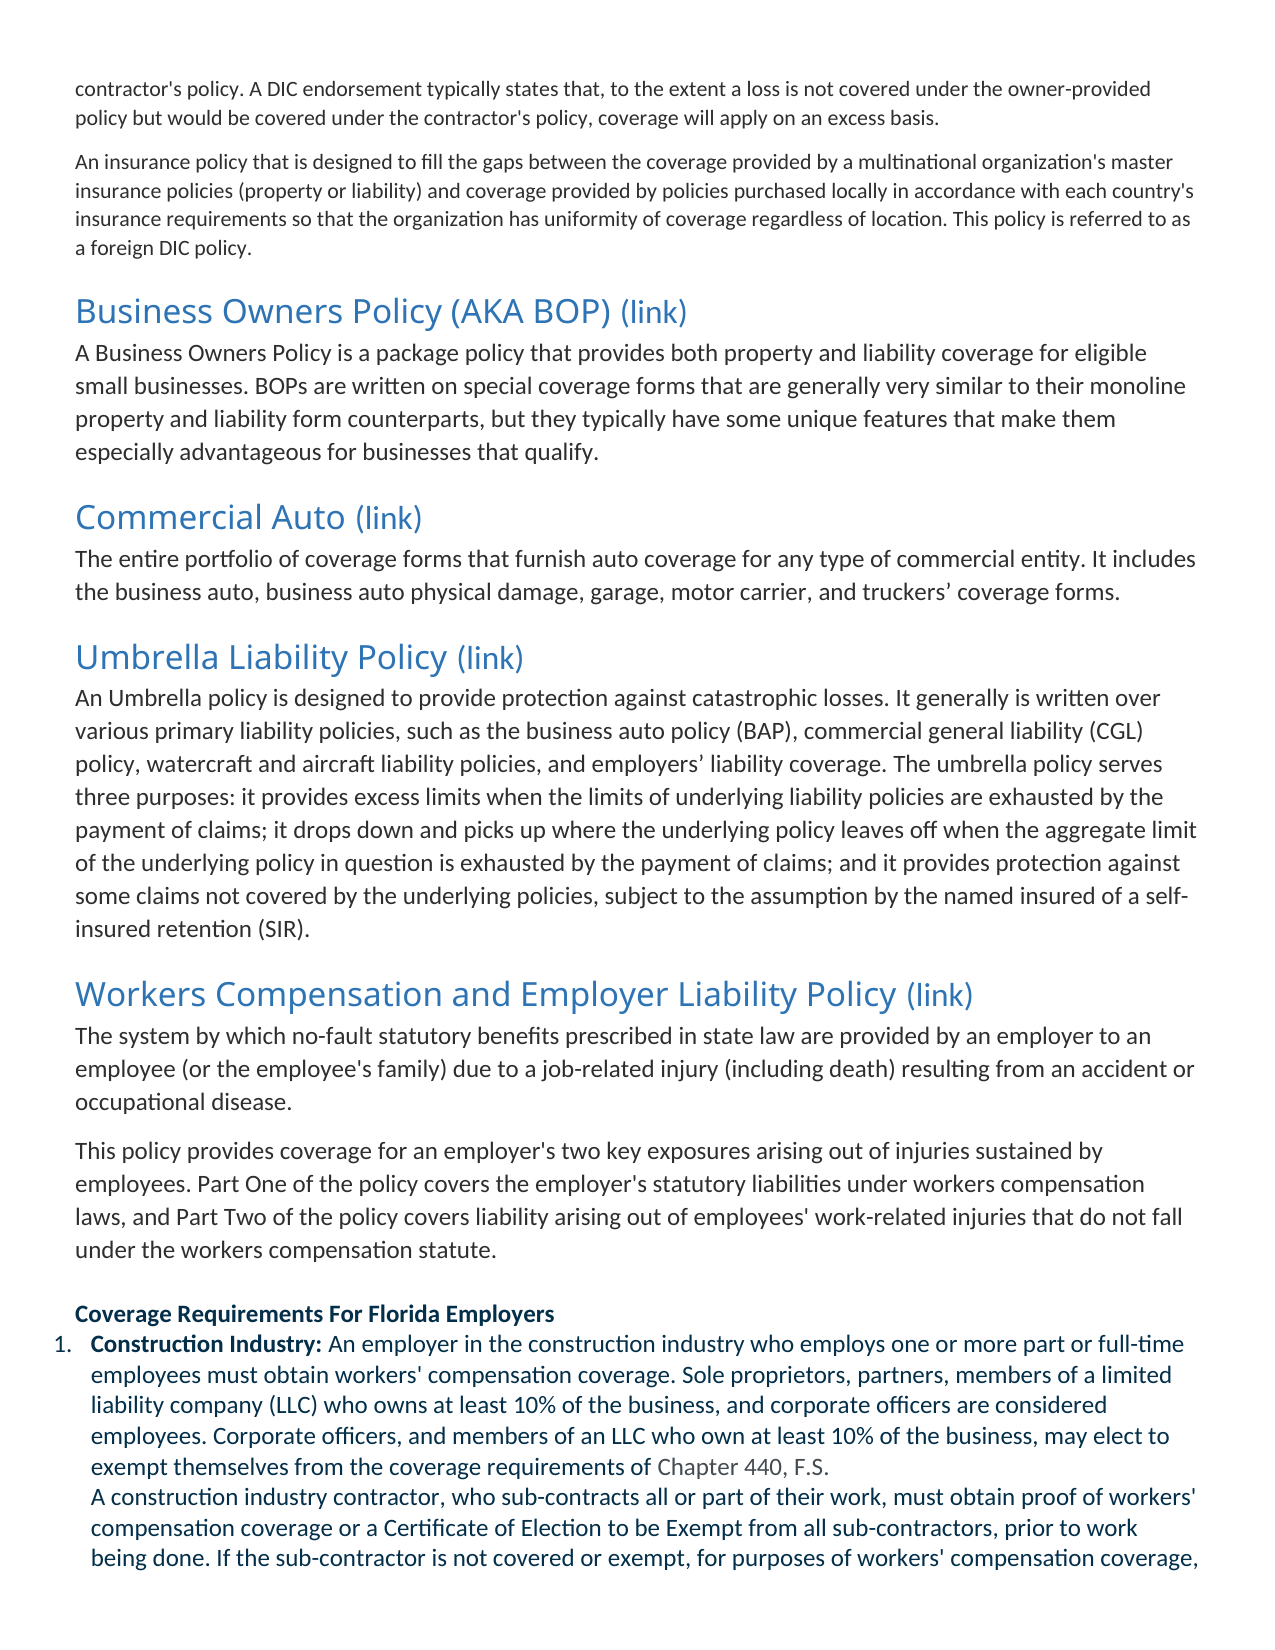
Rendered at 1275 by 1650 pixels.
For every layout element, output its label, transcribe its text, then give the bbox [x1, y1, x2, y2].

text An Umbrella policy is designed to provide protection against catastrophic losses. It generally is written over various primary liability policies, such as the business auto policy (BAP), commercial general liability (CGL) policy, watercraft and aircraft liability policies, and employers’ liability coverage. The umbrella policy serves three purposes: it provides excess limits when the limits of underlying liability policies are exhausted by the payment of claims; it drops down and picks up where the underlying policy leaves off when the aggregate limit of the underlying policy in question is exhausted by the payment of claims; and it provides protection against some claims not covered by the underlying policies, subject to the assumption by the named insured of a self-insured retention (SIR). [75, 682, 1200, 943]
text An insurance policy that is designed to fill the gaps between the coverage provided by a multinational organization's master insurance policies (property or liability) and coverage provided by policies purchased locally in accordance with each country's insurance requirements so that the organization has uniformity of coverage regardless of location. This policy is referred to as a foreign DIC policy. [75, 148, 1200, 261]
subtitle Umbrella Liability Policy (link) [75, 633, 1200, 679]
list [53, 1329, 1200, 1573]
text The entire portfolio of coverage forms that furnish auto coverage for any type of commercial entity. It includes the business auto, business auto physical damage, garage, motor carrier, and truckers’ coverage forms. [75, 543, 1200, 606]
subtitle Coverage Requirements For Florida Employers [75, 1298, 1200, 1329]
text This policy provides coverage for an employer's two key exposures arising out of injuries sustained by employees. Part One of the policy covers the employer's statutory liabilities under workers compensation laws, and Part Two of the policy covers liability arising out of employees' work-related injuries that do not fall under the workers compensation statute. [75, 1135, 1200, 1264]
subtitle Business Owners Policy (AKA BOP) (link) [75, 288, 1200, 333]
subtitle Commercial Auto (link) [75, 494, 1200, 539]
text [75, 75, 1200, 130]
text The system by which no-fault statutory benefits prescribed in state law are provided by an employer to an employee (or the employee's family) due to a job-related injury (including death) resulting from an accident or occupational disease. [75, 1020, 1200, 1116]
subtitle Workers Compensation and Employer Liability Policy (link) [75, 971, 1200, 1016]
text A Business Owners Policy is a package policy that provides both property and liability coverage for eligible small businesses. BOPs are written on special coverage forms that are generally very similar to their monoline property and liability form counterparts, but they typically have some unique features that make them especially advantageous for businesses that qualify. [75, 337, 1200, 466]
